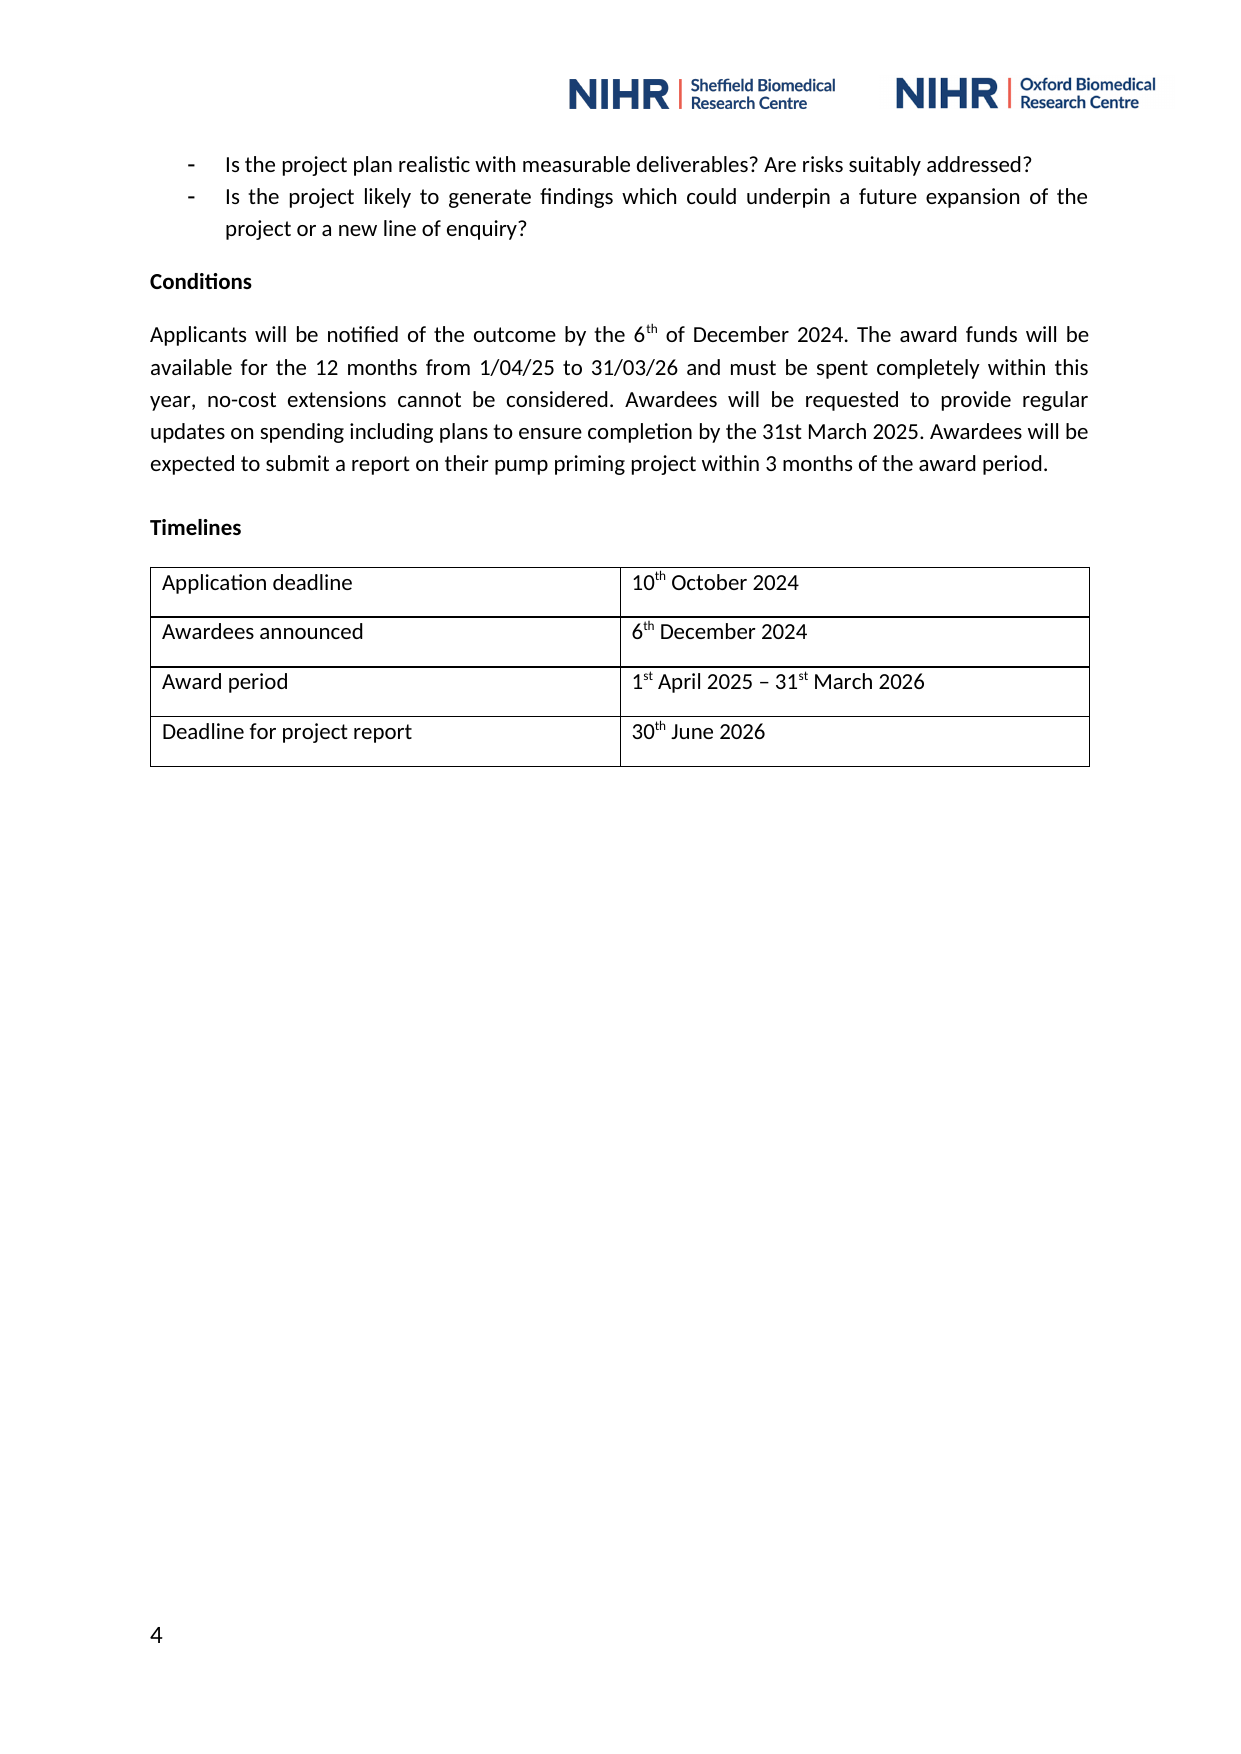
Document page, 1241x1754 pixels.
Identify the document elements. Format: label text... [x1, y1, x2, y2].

list Is the project plan realistic with measurable deliverables? Are risks suitably addressed? [187, 150, 1090, 178]
text Timelines [150, 513, 1090, 542]
list Is the project likely to generate findings which could underpin a future expansion of the project or a new line of enquiry? [187, 182, 1090, 242]
table_cell Award period [151, 668, 620, 716]
table_header Application deadline [151, 568, 620, 616]
text Applicants will be notified of the outcome by the 6th of December 2024. The award funds will be available for the 12 months from 1/04/25 to 31/03/26 and must be spent completely within this year, no-cost extensions cannot be considered. Awardees will be requested to provide regular updates on spending including plans to ensure completion by the 31st March 2025. Awardees will be expected to submit a report on their pump priming project within 3 months of the award period. [150, 320, 1090, 477]
table_header 10th October 2024 [621, 568, 1089, 616]
table_cell 6th December 2024 [621, 618, 1089, 666]
text Conditions [150, 267, 1090, 295]
picture [878, 75, 1175, 109]
table_cell Awardees announced [151, 618, 620, 666]
table_cell 30th June 2026 [621, 717, 1089, 766]
table_cell 1st April 2025 – 31st March 2026 [621, 668, 1089, 716]
picture [550, 77, 854, 112]
table_cell Deadline for project report [151, 717, 620, 766]
